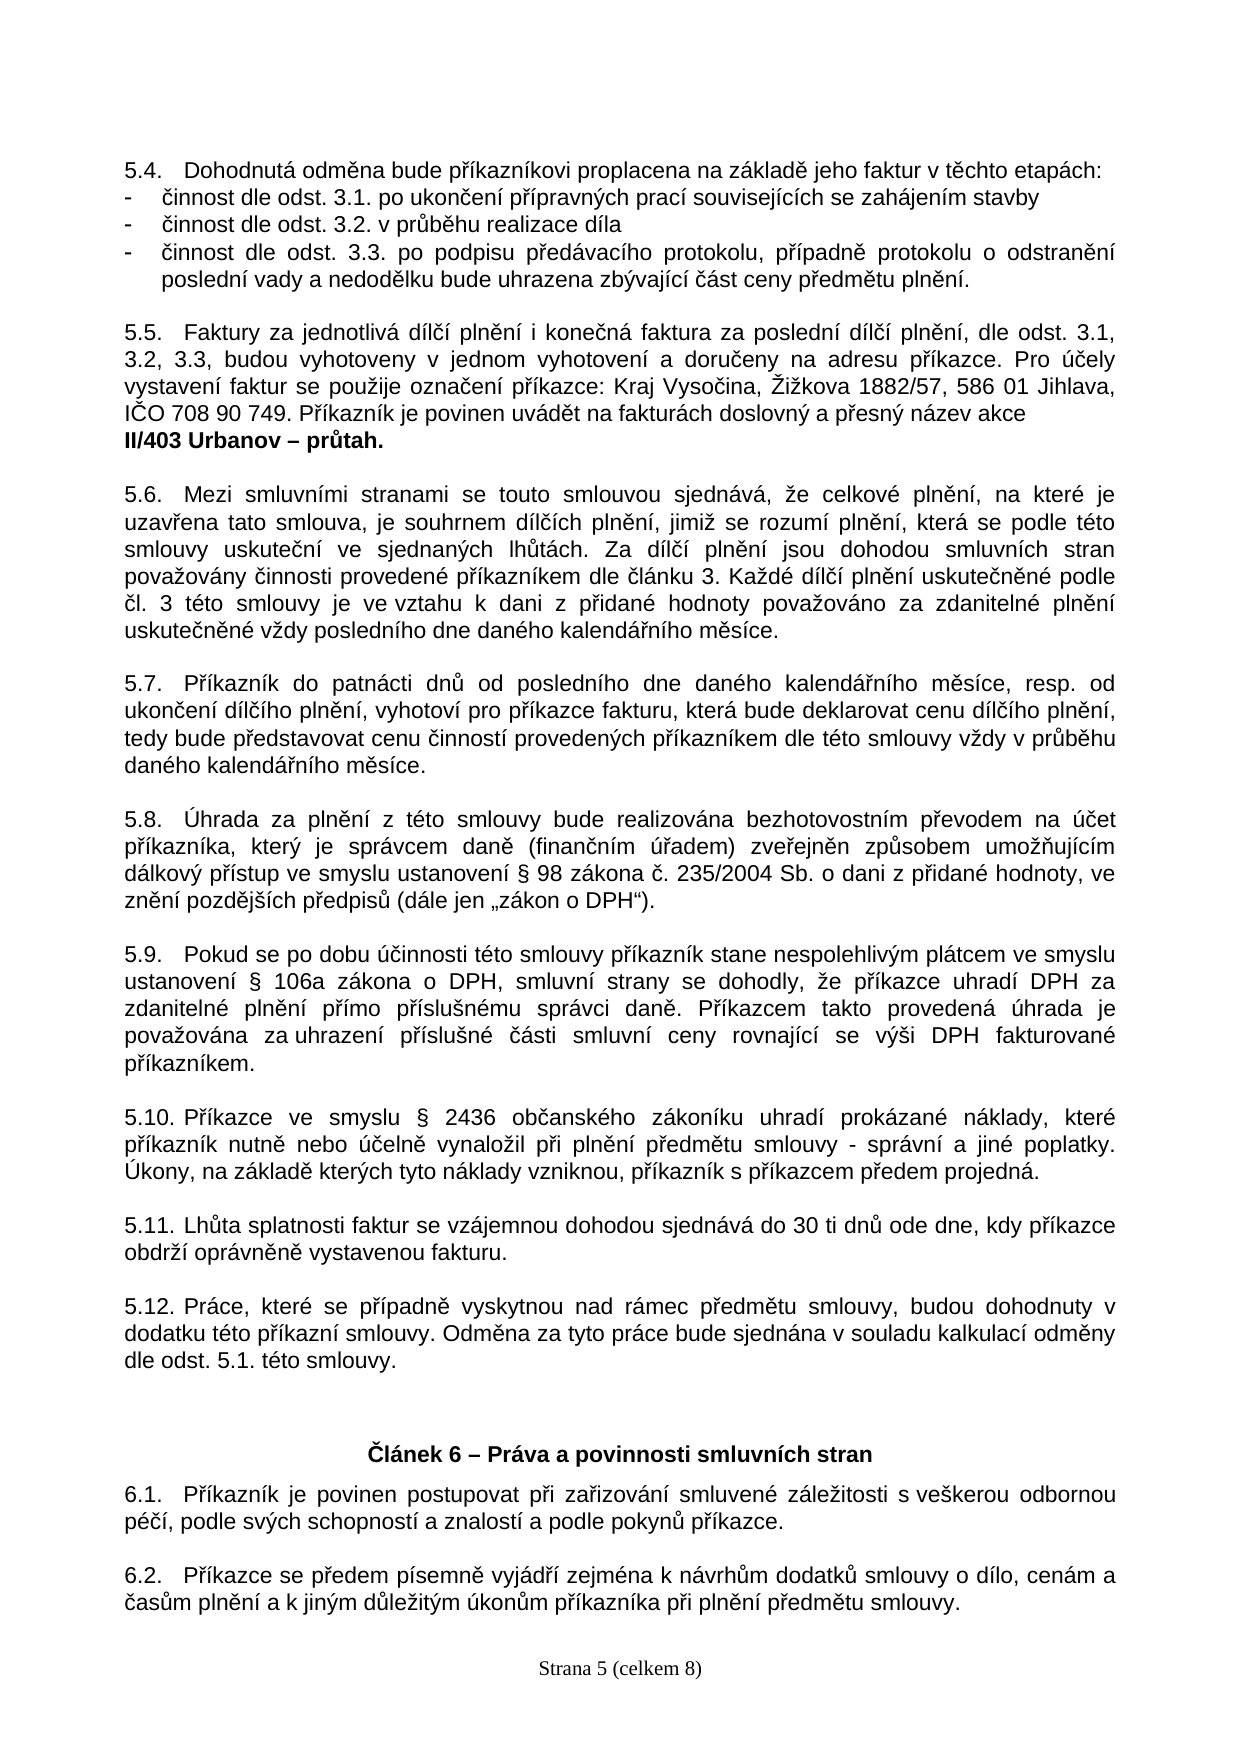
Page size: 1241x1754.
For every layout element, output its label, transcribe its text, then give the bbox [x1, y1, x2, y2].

list Příkazník do patnácti dnů od posledního dne daného kalendářního měsíce, resp. od ukončení dílčího plnění, vyhotoví pro příkazce fakturu, která bude deklarovat cenu dílčího plnění, tedy bude představovat cenu činností provedených příkazníkem dle této smlouvy vždy v průběhu daného kalendářního měsíce. [124, 670, 1116, 778]
list Úhrada za plnění z této smlouvy bude realizována bezhotovostním převodem na účet příkazníka, který je správcem daně (finančním úřadem) zveřejněn způsobem umožňujícím dálkový přístup ve smyslu ustanovení § 98 zákona č. 235/2004 Sb. o dani z přidané hodnoty, ve znění pozdějších předpisů (dále jen „zákon o DPH“). [124, 806, 1116, 914]
list Příkazník je povinen postupovat při zařizování smluvené záležitosti s veškerou odbornou péčí, podle svých schopností a znalostí a podle pokynů příkazce. [124, 1481, 1116, 1535]
list Příkazce ve smyslu § 2436 občanského zákoníku uhradí prokázané náklady, které příkazník nutně nebo účelně vynaložil při plnění předmětu smlouvy - správní a jiné poplatky. Úkony, na základě kterých tyto náklady vzniknou, příkazník s příkazcem předem projedná. [124, 1103, 1116, 1185]
list činnost dle odst. 3.3. po podpisu předávacího protokolu, případně protokolu o odstranění poslední vady a nedodělku bude uhrazena zbývající část ceny předmětu plnění. [124, 238, 1116, 292]
list Pokud se po dobu účinnosti této smlouvy příkazník stane nespolehlivým plátcem ve smyslu ustanovení § 106a zákona o DPH, smluvní strany se dohodly, že příkazce uhradí DPH za zdanitelné plnění přímo příslušnému správci daně. Příkazcem takto provedená úhrada je považována za uhrazení příslušné části smluvní ceny rovnající se výši DPH fakturované příkazníkem. [124, 941, 1116, 1076]
list Lhůta splatnosti faktur se vzájemnou dohodou sjednává do 30 ti dnů ode dne, kdy příkazce obdrží oprávněně vystavenou fakturu. [124, 1212, 1116, 1266]
list činnost dle odst. 3.1. po ukončení přípravných prací souvisejících se zahájením stavby [124, 184, 1116, 211]
list Práce, které se případně vyskytnou nad rámec předmětu smlouvy, budou dohodnuty v dodatku této příkazní smlouvy. Odměna za tyto práce bude sjednána v souladu kalkulací odměny dle odst. 5.1. této smlouvy. [124, 1293, 1116, 1374]
list Mezi smluvními stranami se touto smlouvou sjednává, že celkové plnění, na které je uzavřena tato smlouva, je souhrnem dílčích plnění, jimiž se rozumí plnění, která se podle této smlouvy uskuteční ve sjednaných lhůtách. Za dílčí plnění jsou dohodou smluvních stran považovány činnosti provedené příkazníkem dle článku 3. Každé dílčí plnění uskutečněné podle čl. 3 této smlouvy je ve vztahu k dani z přidané hodnoty považováno za zdanitelné plnění uskutečněné vždy posledního dne daného kalendářního měsíce. [124, 481, 1116, 644]
list činnost dle odst. 3.2. v průběhu realizace díla [124, 211, 1116, 238]
list Faktury za jednotlivá dílčí plnění i konečná faktura za poslední dílčí plnění, dle odst. 3.1, 3.2, 3.3, budou vyhotoveny v jednom vyhotovení a doručeny na adresu příkazce. Pro účely vystavení faktur se použije označení příkazce: Kraj Vysočina, Žižkova 1882/57, 586 01 Jihlava, IČO 708 90 749. Příkazník je povinen uvádět na fakturách doslovný a přesný název akce II/403 Urbanov – průtah. [124, 319, 1116, 454]
list Dohodnutá odměna bude příkazníkovi proplacena na základě jeho faktur v těchto etapách: [124, 157, 1116, 184]
text Článek 6 – Práva a povinnosti smluvních stran [124, 1441, 1116, 1468]
list Příkazce se předem písemně vyjádří zejména k návrhům dodatků smlouvy o dílo, cenám a časům plnění a k jiným důležitým úkonům příkazníka při plnění předmětu smlouvy. [124, 1562, 1116, 1616]
